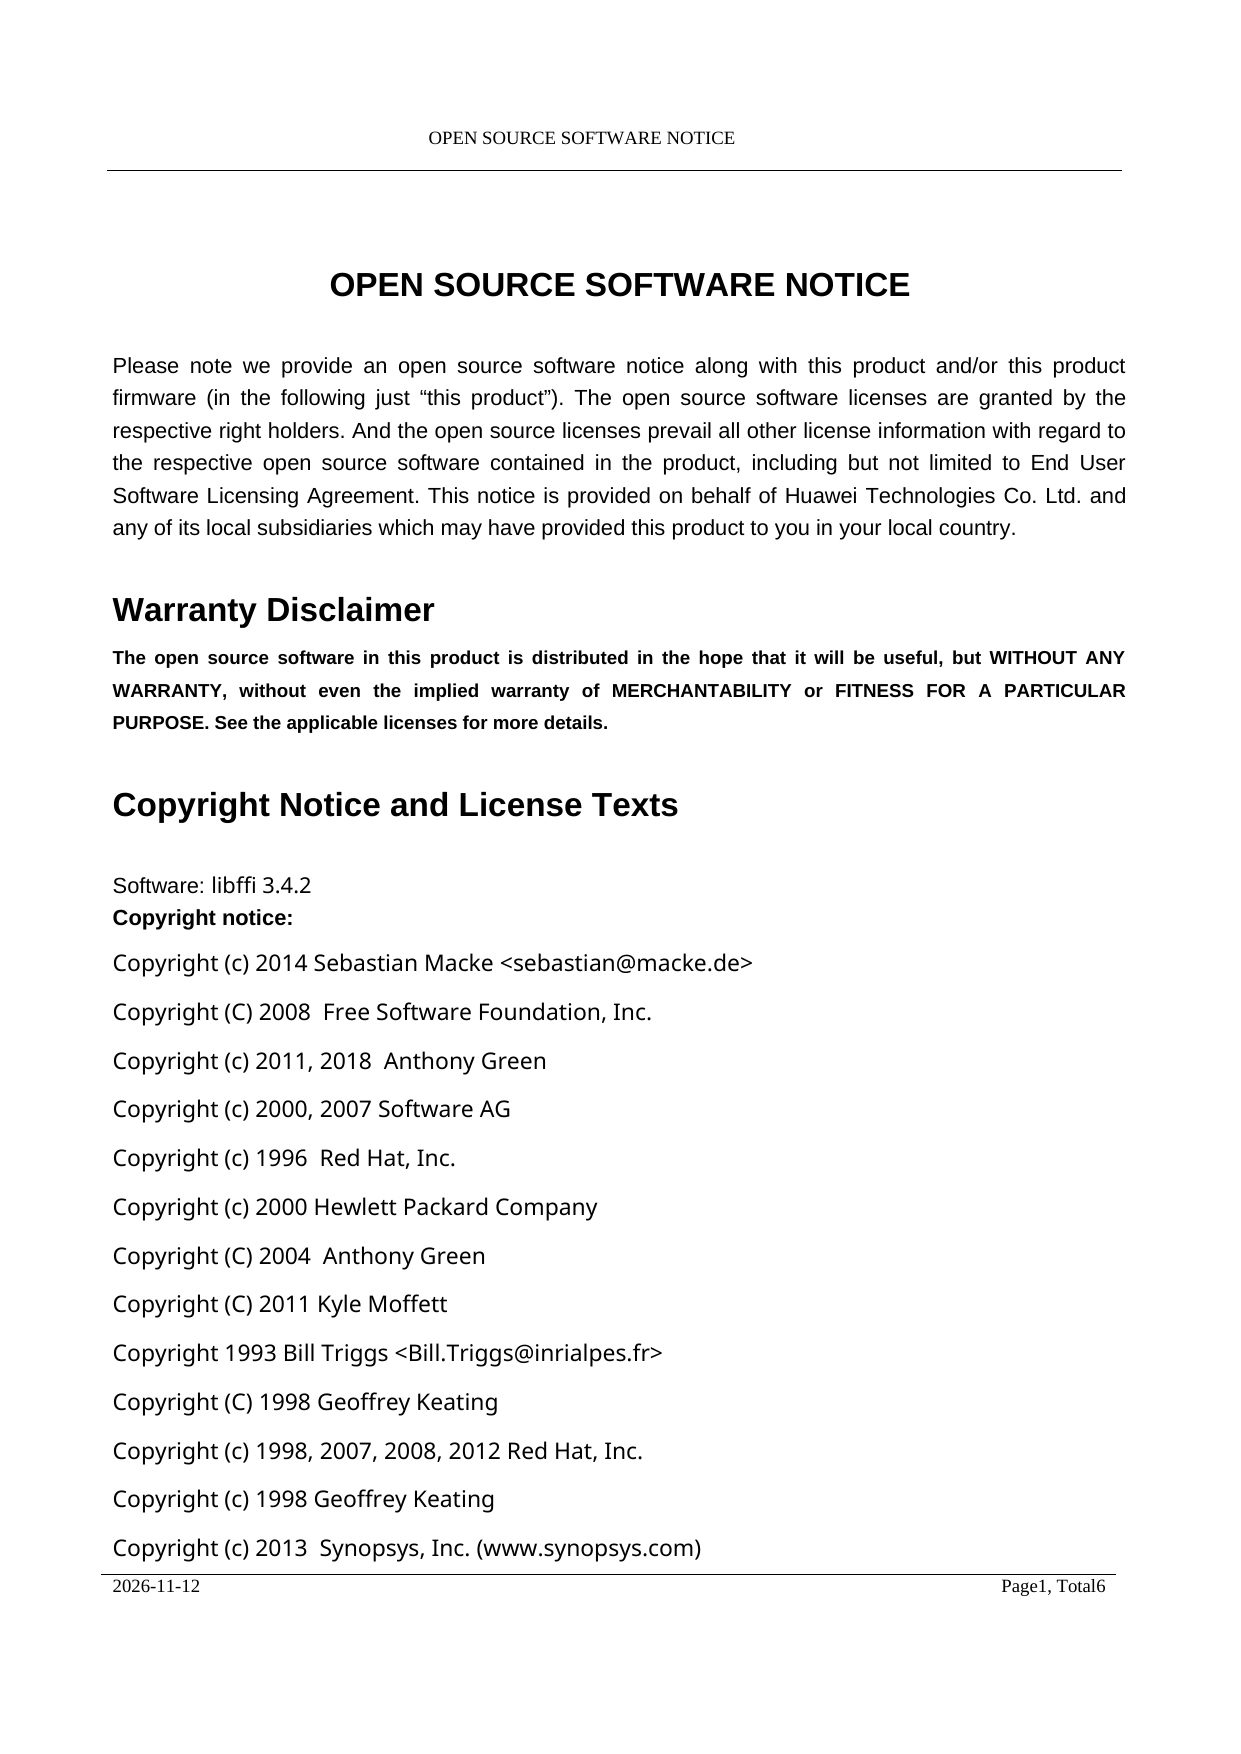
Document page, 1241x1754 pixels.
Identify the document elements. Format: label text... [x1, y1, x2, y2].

text Copyright notice: [112, 901, 1128, 934]
text Software: libffi 3.4.2 [112, 869, 1128, 901]
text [112, 947, 1128, 1564]
text Copyright Notice and License Texts [112, 771, 1128, 836]
text The open source software in this product is distributed in the hope that it will be useful, but WITHOUT ANY WARRANTY, without even the implied warranty of MERCHANTABILITY or FITNESS FOR A PARTICULAR PURPOSE. See the applicable licenses for more details. [112, 641, 1128, 739]
text OPEN SOURCE SOFTWARE NOTICE [112, 251, 1128, 316]
text Warranty Disclaimer [112, 576, 1128, 641]
text Please note we provide an open source software notice along with this product and/or this product firmware (in the following just “this product”). The open source software licenses are granted by the respective right holders. And the open source licenses prevail all other license information with regard to the respective open source software contained in the product, including but not limited to End User Software Licensing Agreement. This notice is provided on behalf of Huawei Technologies Co. Ltd. and any of its local subsidiaries which may have provided this product to you in your local country. [112, 349, 1128, 544]
